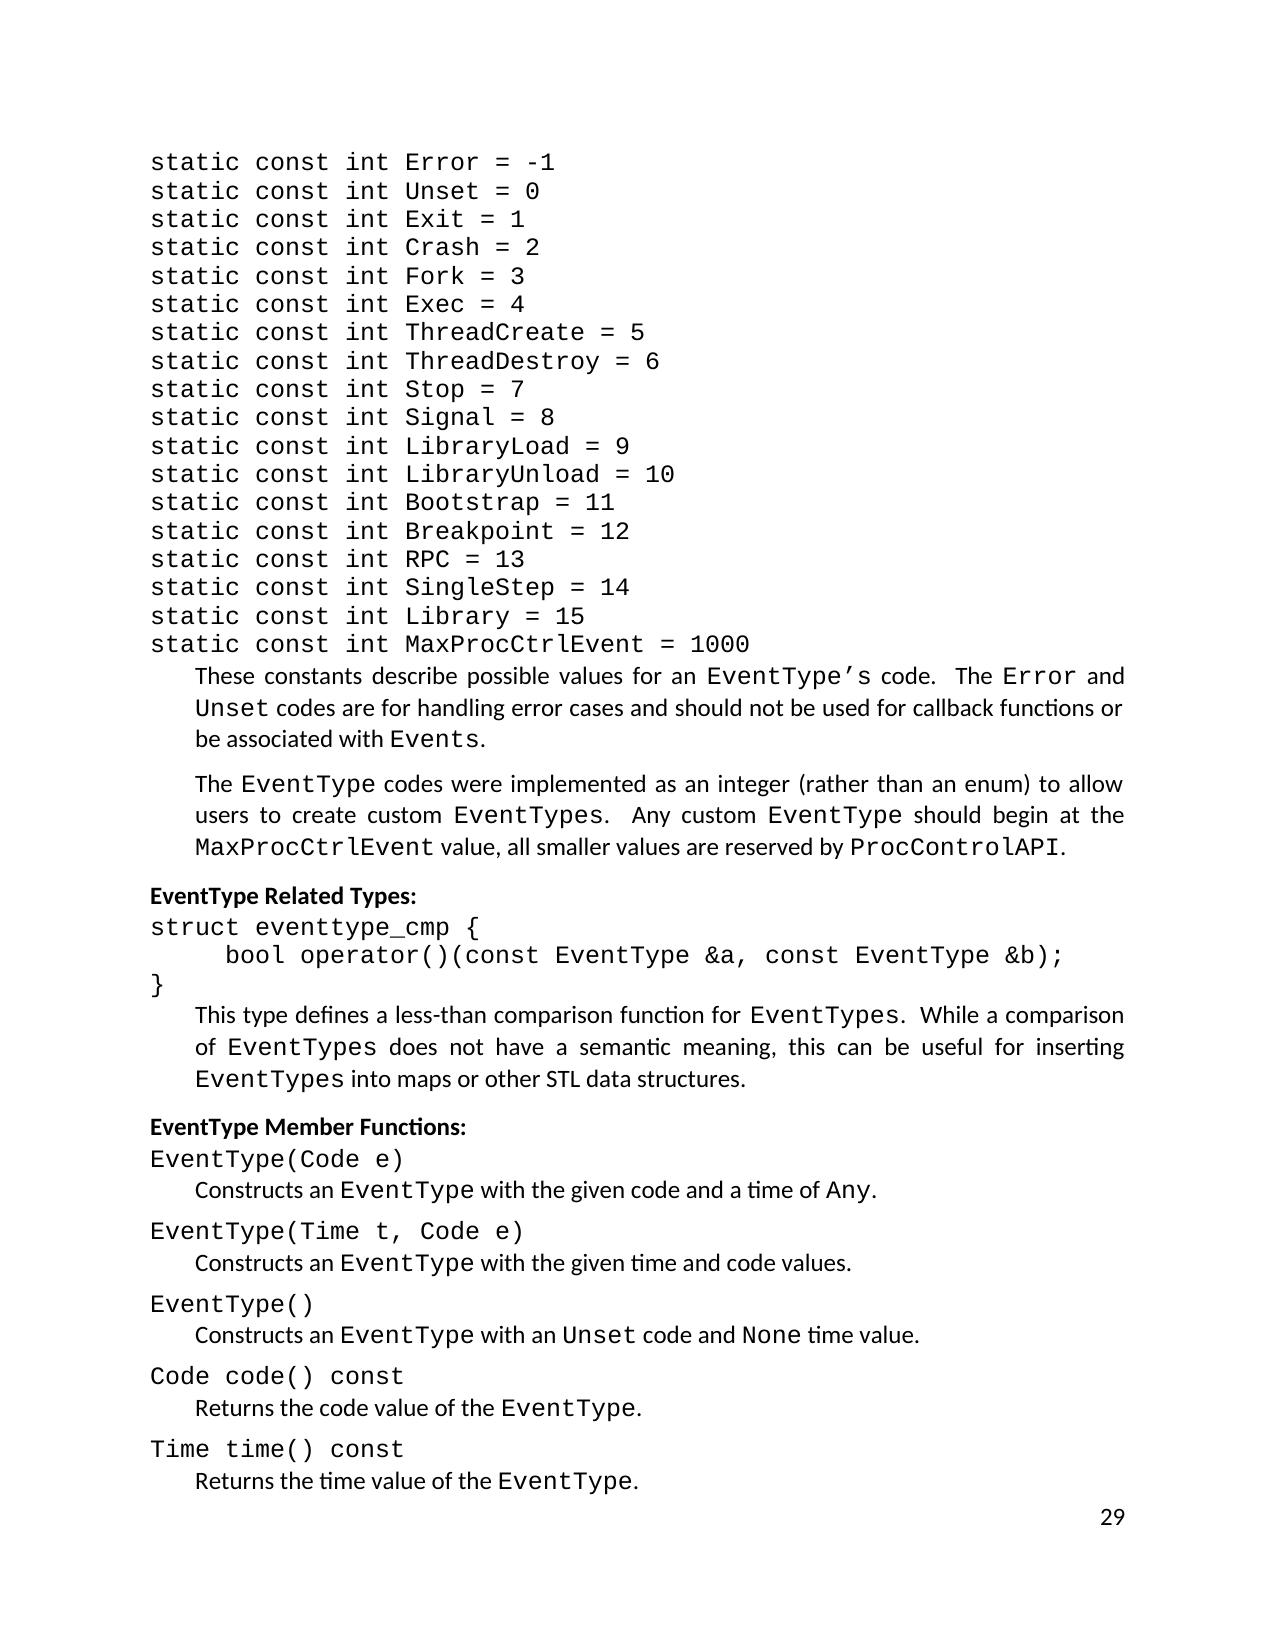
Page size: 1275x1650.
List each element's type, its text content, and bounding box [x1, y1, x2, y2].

text This type defines a less-than comparison function for EventTypes. While a comparison of EventTypes does not have a semantic meaning, this can be useful for inserting EventTypes into maps or other STL data structures. [195, 999, 1125, 1095]
text static const int RPC = 13 [150, 547, 1125, 575]
text static const int Bootstrap = 11 [150, 490, 1125, 518]
text These constants describe possible values for an EventType’s code. The Error and Unset codes are for handling error cases and should not be used for callback functions or be associated with Events. [195, 660, 1125, 755]
text static const int Fork = 3 [150, 263, 1125, 292]
text Returns the time value of the EventType. [195, 1465, 1125, 1497]
subtitle EventType Member Functions: [150, 1111, 1125, 1142]
text static const int MaxProcCtrlEvent = 1000 [150, 632, 1125, 660]
text static const int Breakpoint = 12 [150, 518, 1125, 547]
text static const int Unset = 0 [150, 178, 1125, 207]
text EventType(Code e) [150, 1146, 1125, 1174]
text Time time() const [150, 1437, 1125, 1465]
text EventType(Time t, Code e) [150, 1219, 1125, 1247]
text static const int Signal = 8 [150, 405, 1125, 433]
text static const int Exec = 4 [150, 292, 1125, 320]
subtitle EventType Related Types: [150, 880, 1125, 910]
text static const int Stop = 7 [150, 377, 1125, 405]
text static const int Error = -1 [150, 150, 1125, 178]
text The EventType codes were implemented as an integer (rather than an enum) to allow users to create custom EventTypes. Any custom EventType should begin at the MaxProcCtrlEvent value, all smaller values are reserved by ProcControlAPI. [195, 768, 1125, 863]
text Returns the code value of the EventType. [195, 1392, 1125, 1424]
text static const int Exit = 1 [150, 207, 1125, 235]
text static const int ThreadDestroy = 6 [150, 348, 1125, 377]
text Constructs an EventType with an Unset code and None time value. [195, 1320, 1125, 1351]
text static const int SingleStep = 14 [150, 575, 1125, 603]
text static const int LibraryUnload = 10 [150, 462, 1125, 490]
text Code code() const [150, 1364, 1125, 1392]
text static const int LibraryLoad = 9 [150, 433, 1125, 462]
text Constructs an EventType with the given code and a time of Any. [195, 1174, 1125, 1206]
text struct eventtype_cmp { [150, 914, 1125, 943]
text bool operator()(const EventType &a, const EventType &b); [150, 943, 1125, 971]
text } [150, 971, 1125, 999]
text static const int ThreadCreate = 5 [150, 320, 1125, 348]
text Constructs an EventType with the given time and code values. [195, 1247, 1125, 1279]
text static const int Crash = 2 [150, 235, 1125, 263]
text static const int Library = 15 [150, 603, 1125, 632]
text EventType() [150, 1291, 1125, 1320]
